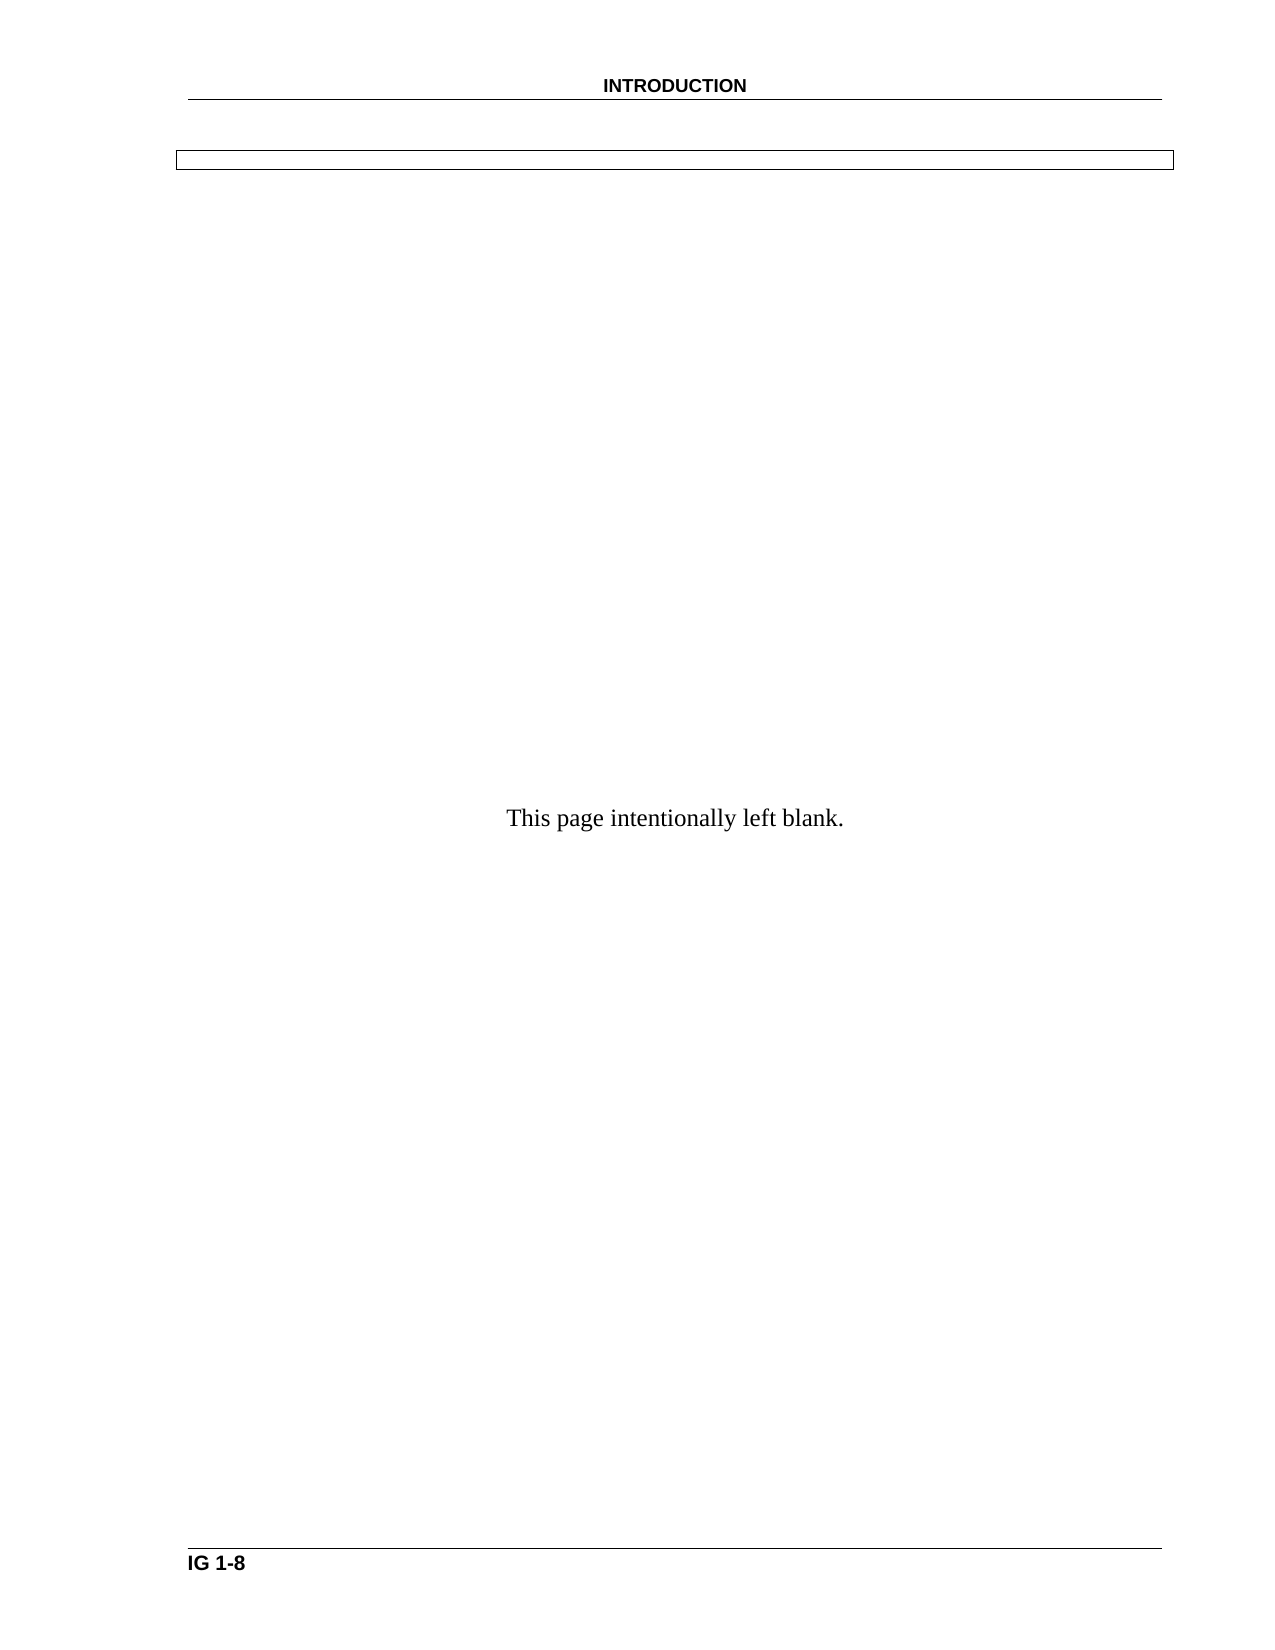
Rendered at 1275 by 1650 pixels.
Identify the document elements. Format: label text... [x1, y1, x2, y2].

text This page intentionally left blank. [187, 803, 1162, 831]
table_cell [177, 151, 1173, 169]
